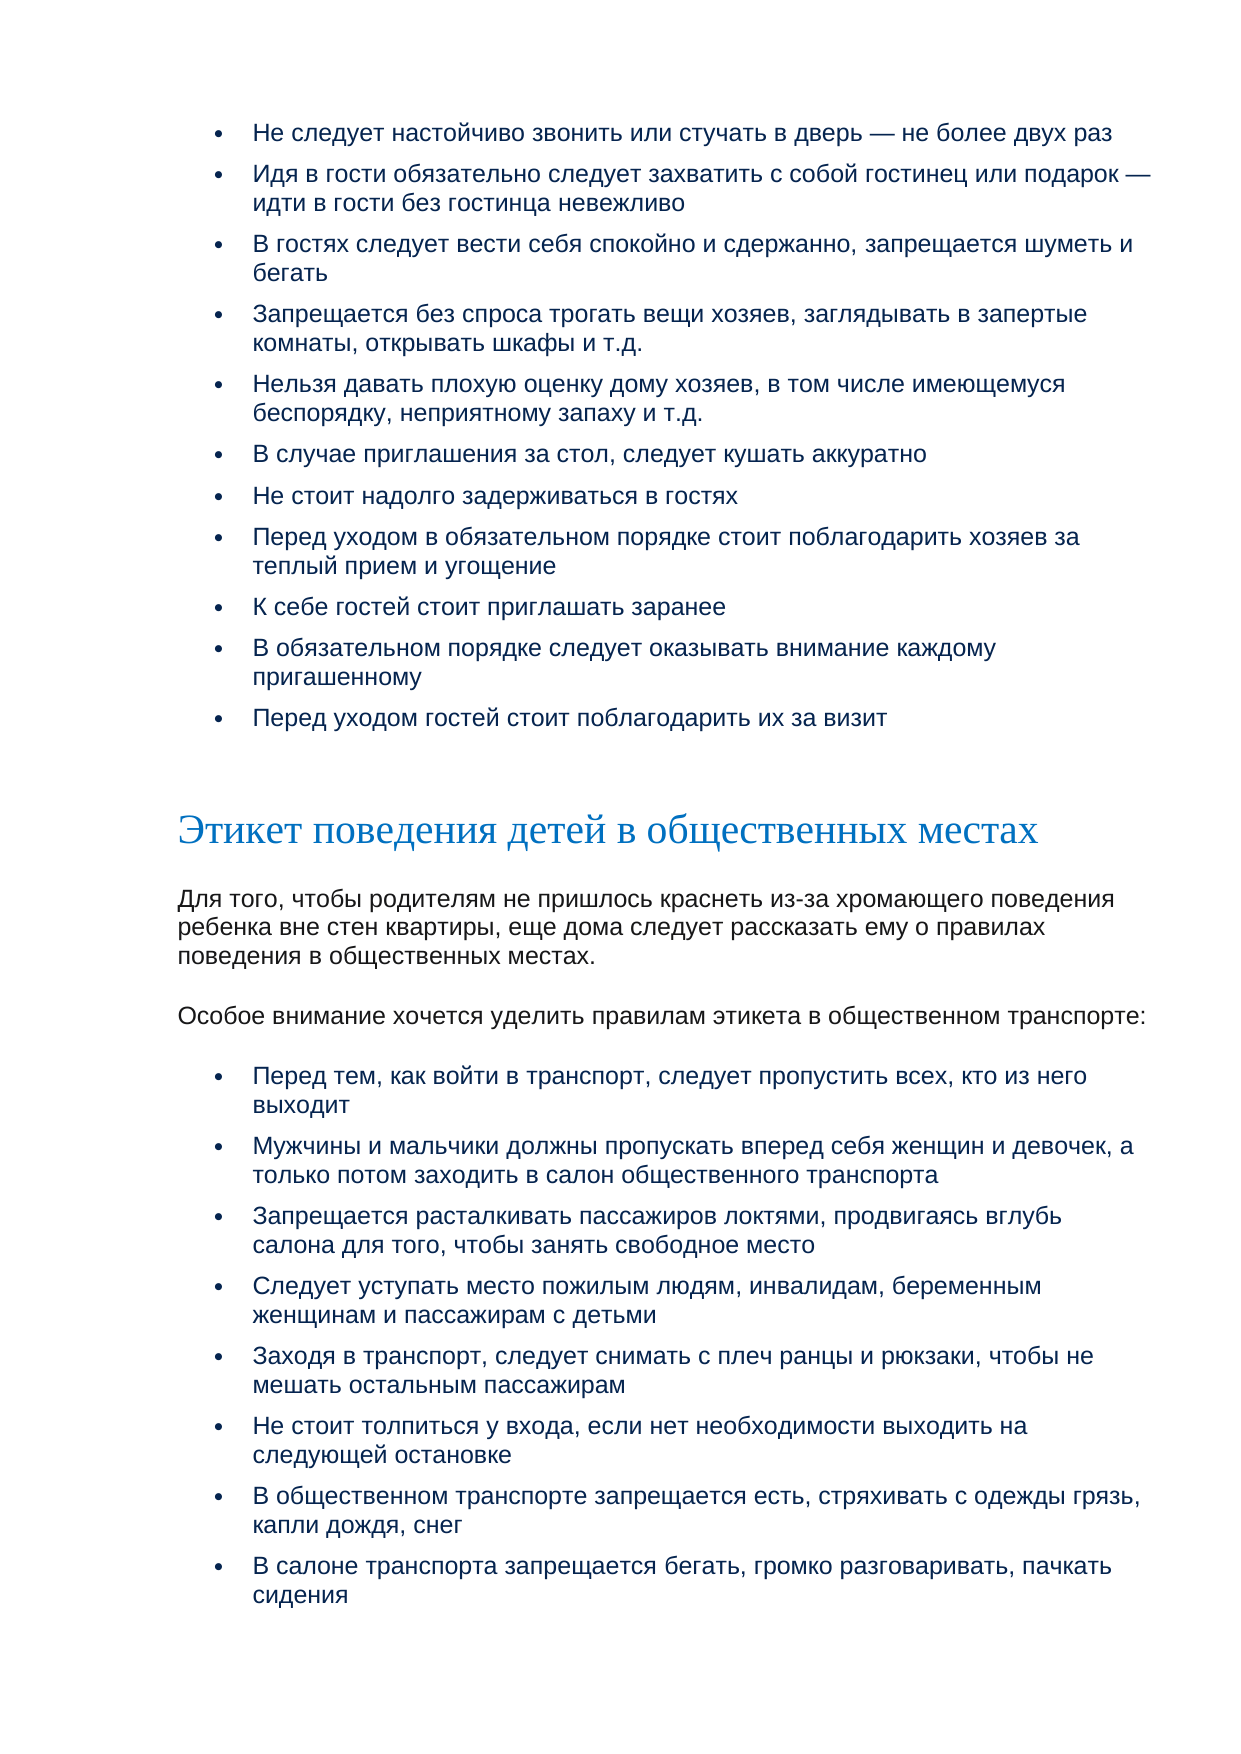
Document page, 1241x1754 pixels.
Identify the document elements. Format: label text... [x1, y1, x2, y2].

list Перед уходом гостей стоит поблагодарить их за визит [215, 703, 1152, 732]
text Для того, чтобы родителям не пришлось краснеть из-за хромающего поведения ребенка вне стен квартиры, еще дома следует рассказать ему о правилах поведения в общественных местах. [177, 883, 1152, 970]
list Не стоит надолго задерживаться в гостях [215, 481, 1152, 509]
list Следует уступать место пожилым людям, инвалидам, беременным женщинам и пассажирам с детьми [215, 1271, 1152, 1328]
list Перед уходом в обязательном порядке стоит поблагодарить хозяев за теплый прием и угощение [215, 522, 1152, 579]
text Особое внимание хочется уделить правилам этикета в общественном транспорте: [177, 1001, 1152, 1030]
list Перед тем, как войти в транспорт, следует пропустить всех, кто из него выходит [215, 1061, 1152, 1118]
list К себе гостей стоит приглашать заранее [215, 592, 1152, 621]
list Запрещается без спроса трогать вещи хозяев, заглядывать в запертые комнаты, открывать шкафы и т.д. [215, 299, 1152, 357]
list Запрещается расталкивать пассажиров локтями, продвигаясь вглубь салона для того, чтобы занять свободное место [215, 1201, 1152, 1258]
list В гостях следует вести себя спокойно и сдержанно, запрещается шуметь и бегать [215, 229, 1152, 287]
text Этикет поведения детей в общественных местах [177, 804, 1152, 852]
list Нельзя давать плохую оценку дому хозяев, в том числе имеющемуся беспорядку, неприятному запаху и т.д. [215, 369, 1152, 427]
list Мужчины и мальчики должны пропускать вперед себя женщин и девочек, а только потом заходить в салон общественного транспорта [215, 1131, 1152, 1188]
list Не стоит толпиться у входа, если нет необходимости выходить на следующей остановке [215, 1411, 1152, 1468]
list Идя в гости обязательно следует захватить с собой гостинец или подарок — идти в гости без гостинца невежливо [215, 159, 1152, 217]
list Не следует настойчиво звонить или стучать в дверь — не более двух раз [215, 118, 1152, 147]
list В общественном транспорте запрещается есть, стряхивать с одежды грязь, капли дождя, снег [215, 1481, 1152, 1538]
list В салоне транспорта запрещается бегать, громко разговаривать, пачкать сидения [215, 1551, 1152, 1608]
list В обязательном порядке следует оказывать внимание каждому пригашенному [215, 633, 1152, 691]
list В случае приглашения за стол, следует кушать аккуратно [215, 439, 1152, 468]
list Заходя в транспорт, следует снимать с плеч ранцы и рюкзаки, чтобы не мешать остальным пассажирам [215, 1341, 1152, 1398]
